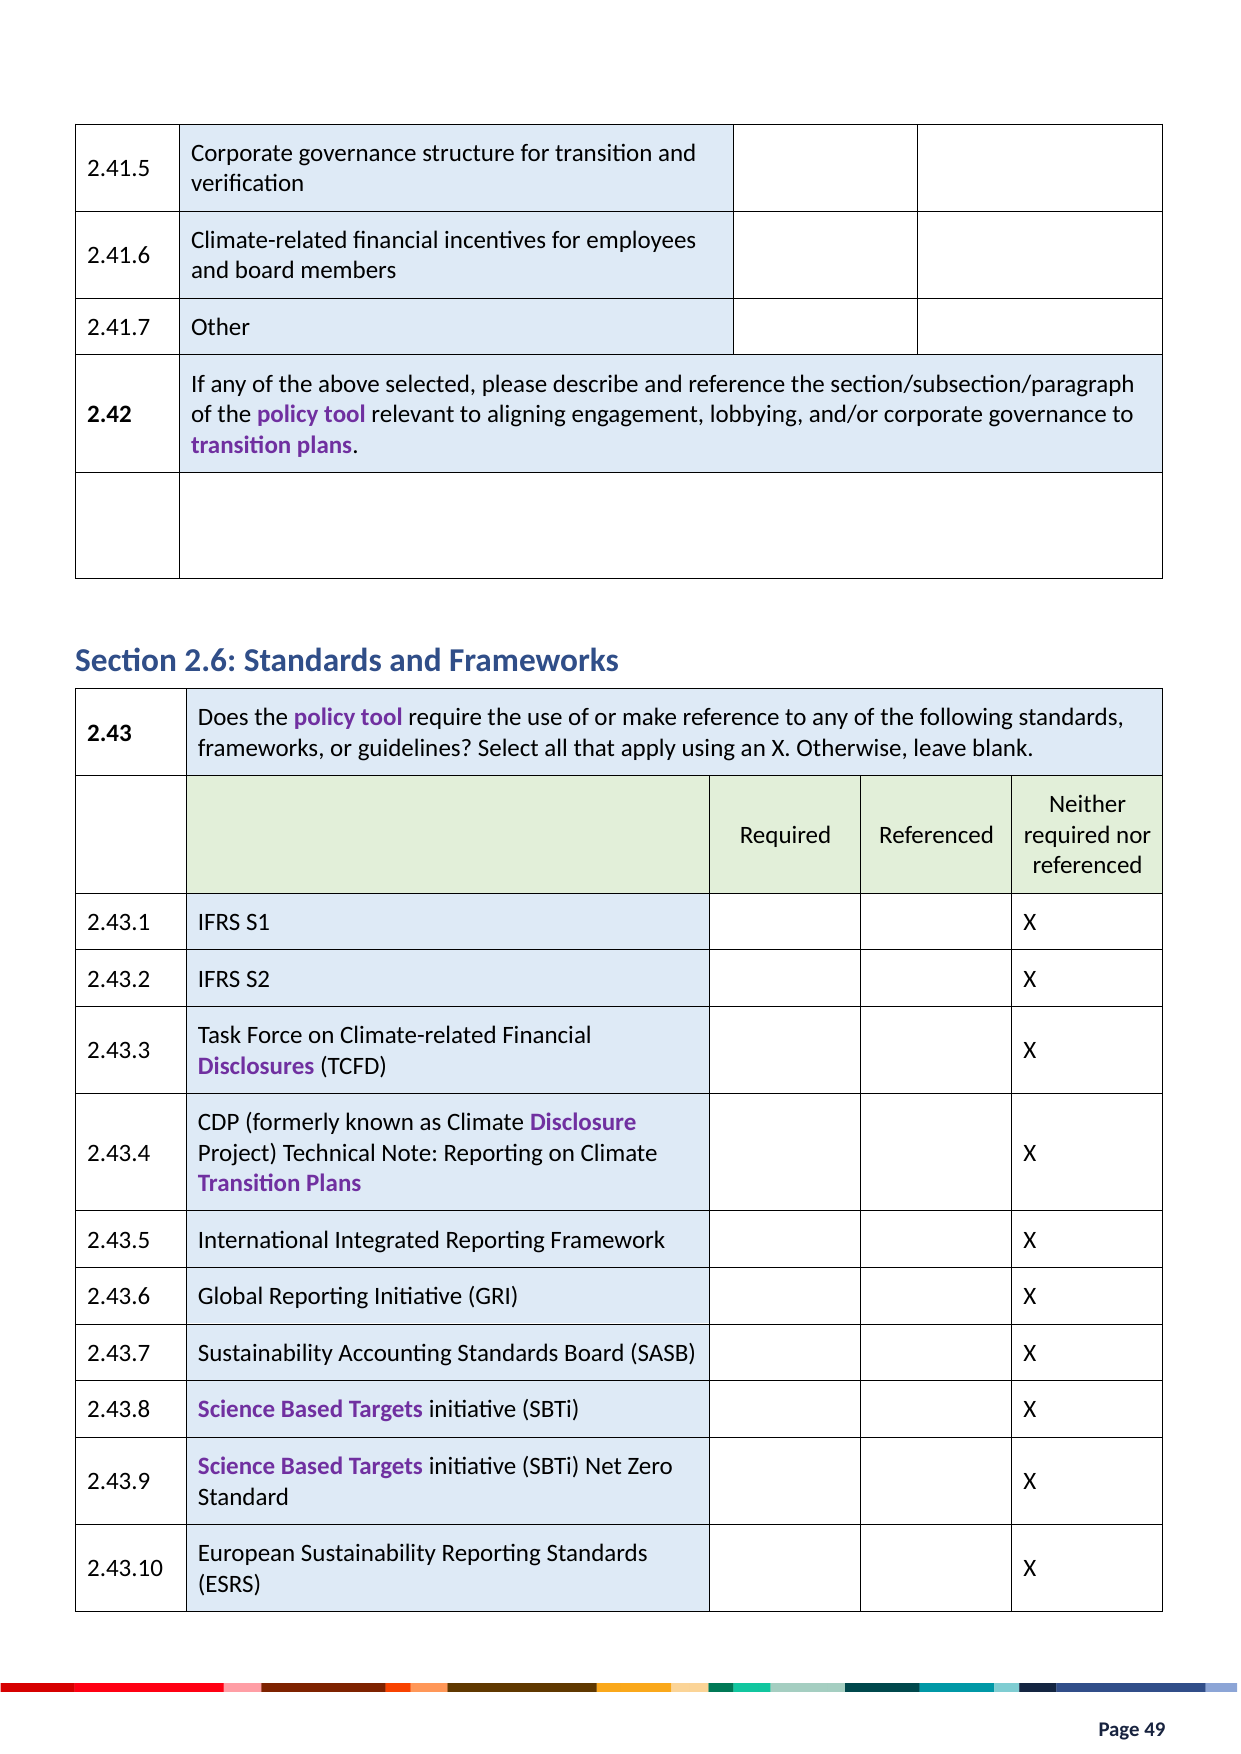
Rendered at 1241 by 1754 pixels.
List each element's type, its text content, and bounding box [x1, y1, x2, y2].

table_cell [918, 125, 1162, 211]
table_cell [710, 1325, 860, 1380]
table_cell [861, 1007, 1011, 1093]
table_cell 2.43.3 [76, 1007, 186, 1093]
table_cell 2.43.1 [76, 894, 186, 949]
table_cell [180, 473, 1162, 578]
table_cell 2.43.4 [76, 1094, 186, 1210]
table_cell Required [710, 776, 860, 893]
table_cell 2.43.5 [76, 1211, 186, 1267]
table_cell [861, 1325, 1011, 1380]
table_cell [861, 950, 1011, 1006]
table_cell CDP (formerly known as Climate Disclosure Project) Technical Note: Reporting on Climate Transition Plans [187, 1094, 709, 1210]
table_cell IFRS S2 [187, 950, 709, 1006]
table_cell X [1012, 1525, 1162, 1611]
table_cell [918, 299, 1162, 354]
table_cell 2.41.6 [76, 212, 179, 298]
table_cell [918, 212, 1162, 298]
table_cell [861, 1211, 1011, 1267]
subtitle Section 2.6: Standards and Frameworks [75, 639, 1165, 679]
table_cell Science Based Targets initiative (SBTi) Net Zero Standard [187, 1438, 709, 1524]
table_cell 2.42 [76, 355, 179, 472]
table_cell [710, 1438, 860, 1524]
table_cell [861, 894, 1011, 949]
table_header 2.43 [76, 689, 186, 775]
table_cell [710, 950, 860, 1006]
table_cell International Integrated Reporting Framework [187, 1211, 709, 1267]
picture [0, 1683, 1236, 1692]
table_cell 2.43.2 [76, 950, 186, 1006]
table_cell X [1012, 1325, 1162, 1380]
table_cell IFRS S1 [187, 894, 709, 949]
table_cell Task Force on Climate-related Financial Disclosures (TCFD) [187, 1007, 709, 1093]
table_cell 2.43.7 [76, 1325, 186, 1380]
table_cell 2.41.7 [76, 299, 179, 354]
table_cell [861, 1381, 1011, 1437]
table_cell 2.41.5 [76, 125, 179, 211]
table_cell X [1012, 950, 1162, 1006]
table_header Does the policy tool require the use of or make reference to any of the following standards, frameworks, or guidelines? Select all that apply using an X. Otherwise, leave blank. [187, 689, 1162, 775]
table_cell X [1012, 1381, 1162, 1437]
table_cell [734, 212, 917, 298]
table_cell X [1012, 1211, 1162, 1267]
table_cell [861, 1268, 1011, 1323]
table_cell [710, 894, 860, 949]
table_cell X [1012, 894, 1162, 949]
table_cell X [1012, 1007, 1162, 1093]
table_cell 2.43.9 [76, 1438, 186, 1524]
table_cell [710, 1268, 860, 1323]
table_cell X [1012, 1094, 1162, 1210]
table_cell [710, 1007, 860, 1093]
table_cell [710, 1211, 860, 1267]
table_cell [187, 776, 709, 893]
table_cell Sustainability Accounting Standards Board (SASB) [187, 1325, 709, 1380]
table_cell [710, 1094, 860, 1210]
table_cell [734, 299, 917, 354]
table_cell 2.43.10 [76, 1525, 186, 1611]
table_cell [76, 473, 179, 578]
table_cell [710, 1525, 860, 1611]
table_cell [861, 1438, 1011, 1524]
table_cell Global Reporting Initiative (GRI) [187, 1268, 709, 1323]
table_cell [861, 1094, 1011, 1210]
table_cell [861, 1525, 1011, 1611]
table_cell Neither required nor referenced [1012, 776, 1162, 893]
table_cell [734, 125, 917, 211]
table_cell If any of the above selected, please describe and reference the section/subsection/paragraph of the policy tool relevant to aligning engagement, lobbying, and/or corporate governance to transition plans. [180, 355, 1162, 472]
table_cell 2.43.6 [76, 1268, 186, 1323]
table_cell Corporate governance structure for transition and verification [180, 125, 733, 211]
table_cell [710, 1381, 860, 1437]
table_cell X [1012, 1438, 1162, 1524]
table_cell Science Based Targets initiative (SBTi) [187, 1381, 709, 1437]
table_cell Referenced [861, 776, 1011, 893]
table_cell European Sustainability Reporting Standards (ESRS) [187, 1525, 709, 1611]
table_cell Climate-related financial incentives for employees and board members [180, 212, 733, 298]
table_cell Other [180, 299, 733, 354]
table_cell 2.43.8 [76, 1381, 186, 1437]
table_cell [76, 776, 186, 893]
table_cell X [1012, 1268, 1162, 1323]
